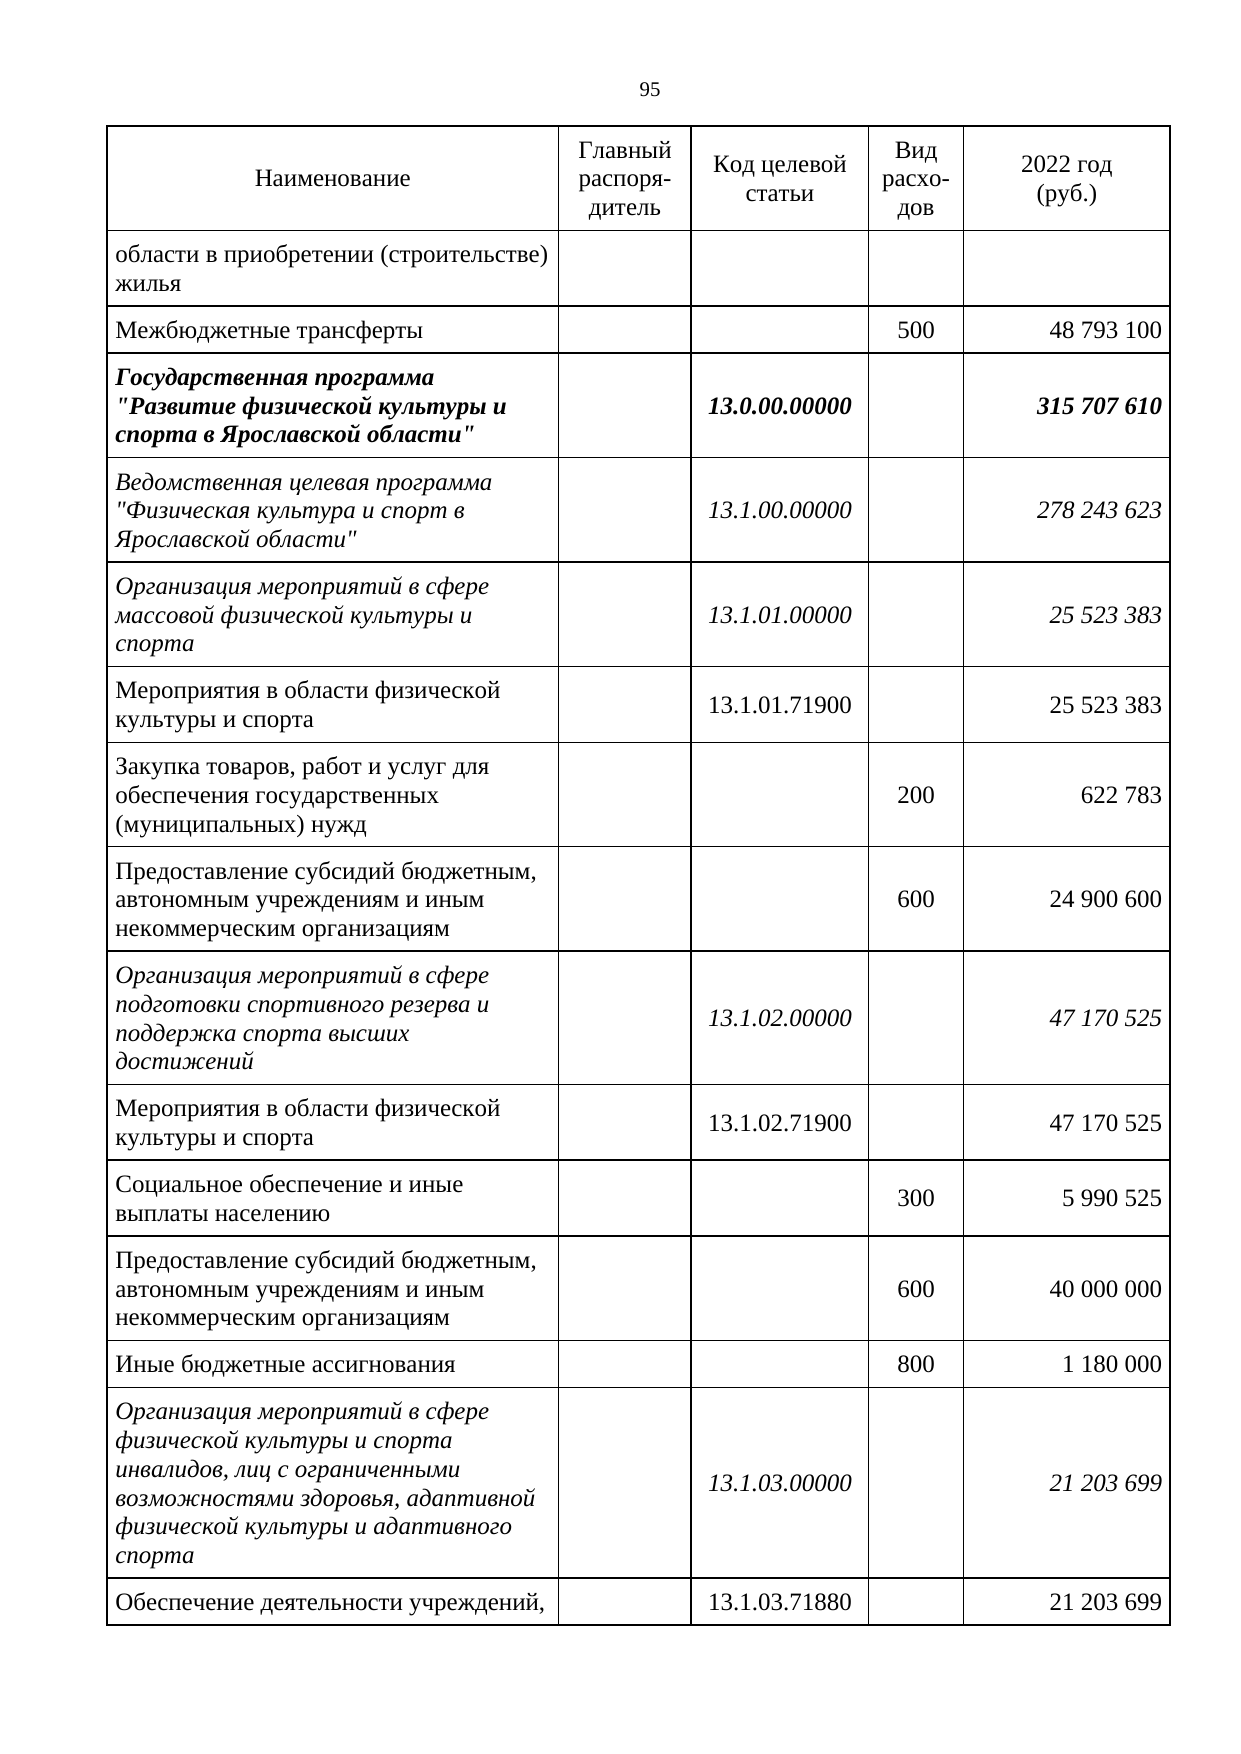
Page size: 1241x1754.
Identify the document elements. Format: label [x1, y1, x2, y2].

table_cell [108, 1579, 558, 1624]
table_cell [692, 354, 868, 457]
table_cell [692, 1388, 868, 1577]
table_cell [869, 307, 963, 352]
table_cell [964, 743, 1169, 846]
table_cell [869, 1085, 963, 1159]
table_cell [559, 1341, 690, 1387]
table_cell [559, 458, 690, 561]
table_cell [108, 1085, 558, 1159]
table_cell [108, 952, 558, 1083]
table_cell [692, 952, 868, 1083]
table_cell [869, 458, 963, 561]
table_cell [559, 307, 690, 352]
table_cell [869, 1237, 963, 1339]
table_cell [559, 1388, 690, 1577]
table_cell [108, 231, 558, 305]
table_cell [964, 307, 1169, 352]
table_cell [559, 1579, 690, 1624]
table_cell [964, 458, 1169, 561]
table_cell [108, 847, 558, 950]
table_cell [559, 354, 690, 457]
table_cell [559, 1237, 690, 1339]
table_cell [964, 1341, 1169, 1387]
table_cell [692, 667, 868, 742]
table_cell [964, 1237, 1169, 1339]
table_header [964, 127, 1169, 229]
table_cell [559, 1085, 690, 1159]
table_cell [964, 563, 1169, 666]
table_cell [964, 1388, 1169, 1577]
table_header [108, 127, 558, 229]
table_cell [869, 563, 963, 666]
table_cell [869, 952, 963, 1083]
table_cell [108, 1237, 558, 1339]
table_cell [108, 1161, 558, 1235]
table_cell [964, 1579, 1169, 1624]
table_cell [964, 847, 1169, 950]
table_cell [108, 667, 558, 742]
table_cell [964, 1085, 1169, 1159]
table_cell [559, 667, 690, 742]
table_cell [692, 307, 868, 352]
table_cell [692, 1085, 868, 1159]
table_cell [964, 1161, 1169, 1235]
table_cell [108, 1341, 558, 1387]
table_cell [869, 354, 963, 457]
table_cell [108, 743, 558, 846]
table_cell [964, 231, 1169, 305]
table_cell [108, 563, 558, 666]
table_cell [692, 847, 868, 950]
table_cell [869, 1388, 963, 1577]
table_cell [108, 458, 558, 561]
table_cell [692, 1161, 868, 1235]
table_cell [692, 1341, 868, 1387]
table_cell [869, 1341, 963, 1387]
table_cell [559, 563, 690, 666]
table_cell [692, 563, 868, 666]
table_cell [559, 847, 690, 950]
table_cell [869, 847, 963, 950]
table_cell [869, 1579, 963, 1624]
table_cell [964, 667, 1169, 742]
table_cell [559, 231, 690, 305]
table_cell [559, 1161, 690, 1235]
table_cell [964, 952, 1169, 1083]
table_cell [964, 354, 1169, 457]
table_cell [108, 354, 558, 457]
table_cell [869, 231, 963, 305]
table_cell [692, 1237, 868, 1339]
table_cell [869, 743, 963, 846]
table_header [559, 127, 690, 229]
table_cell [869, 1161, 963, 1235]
table_header [692, 127, 868, 229]
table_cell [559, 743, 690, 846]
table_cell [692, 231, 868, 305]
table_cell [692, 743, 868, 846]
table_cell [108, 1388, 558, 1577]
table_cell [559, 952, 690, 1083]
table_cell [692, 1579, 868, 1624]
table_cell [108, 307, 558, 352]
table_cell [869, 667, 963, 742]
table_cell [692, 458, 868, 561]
table_header [869, 127, 963, 229]
